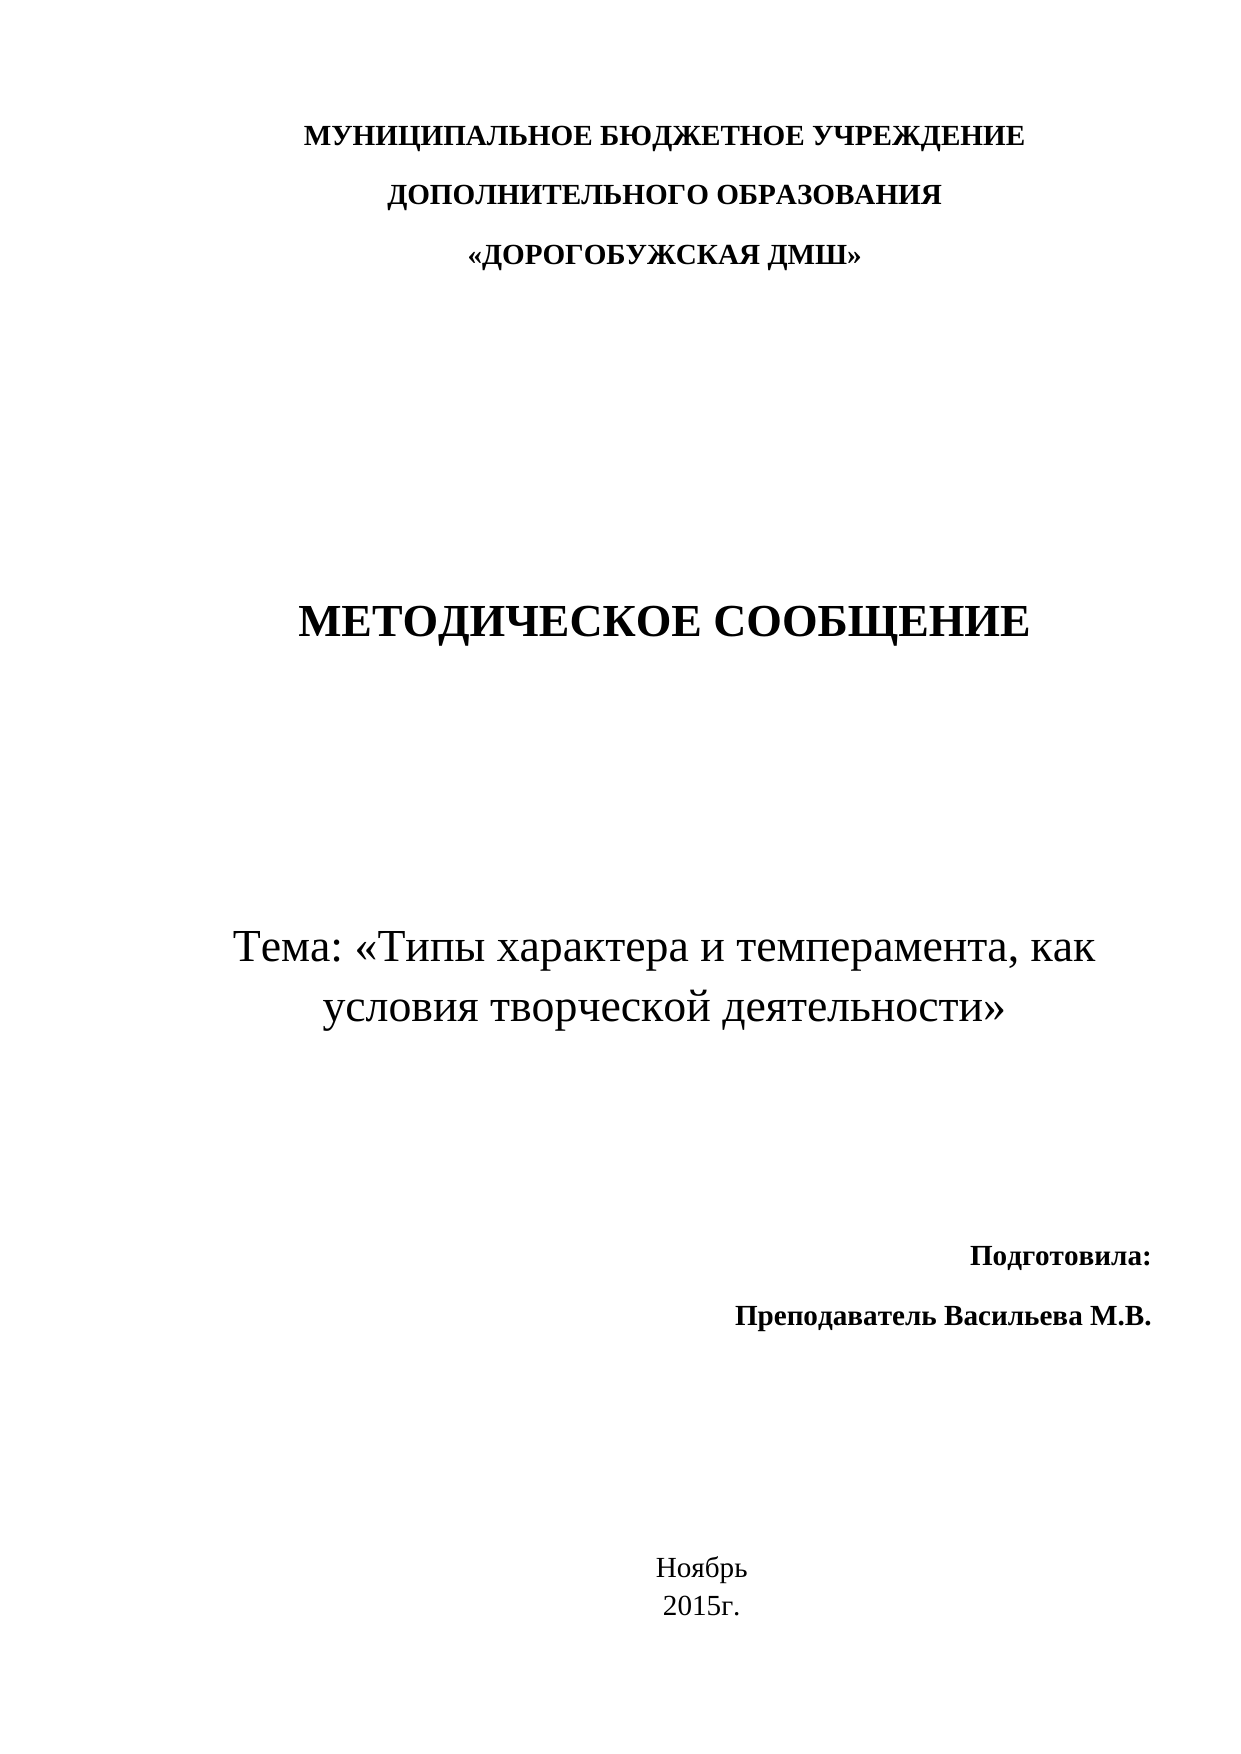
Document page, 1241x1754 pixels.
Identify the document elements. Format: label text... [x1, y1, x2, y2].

text ДОПОЛНИТЕЛЬНОГО ОБРАЗОВАНИЯ [177, 177, 1152, 211]
text МУНИЦИПАЛЬНОЕ БЮДЖЕТНОЕ УЧРЕЖДЕНИЕ [177, 118, 1152, 152]
text МЕТОДИЧЕСКОЕ СООБЩЕНИЕ [177, 593, 1152, 646]
text Ноябрь [177, 1550, 1152, 1583]
text Тема: «Типы характера и темперамента, как условия творческой деятельности» [177, 918, 1152, 1032]
text «ДОРОГОБУЖСКАЯ ДМШ» [177, 237, 1152, 270]
text 2015г. [177, 1588, 1152, 1622]
text Подготовила: [177, 1238, 1152, 1272]
text Преподаватель Васильева М.В. [177, 1298, 1152, 1331]
